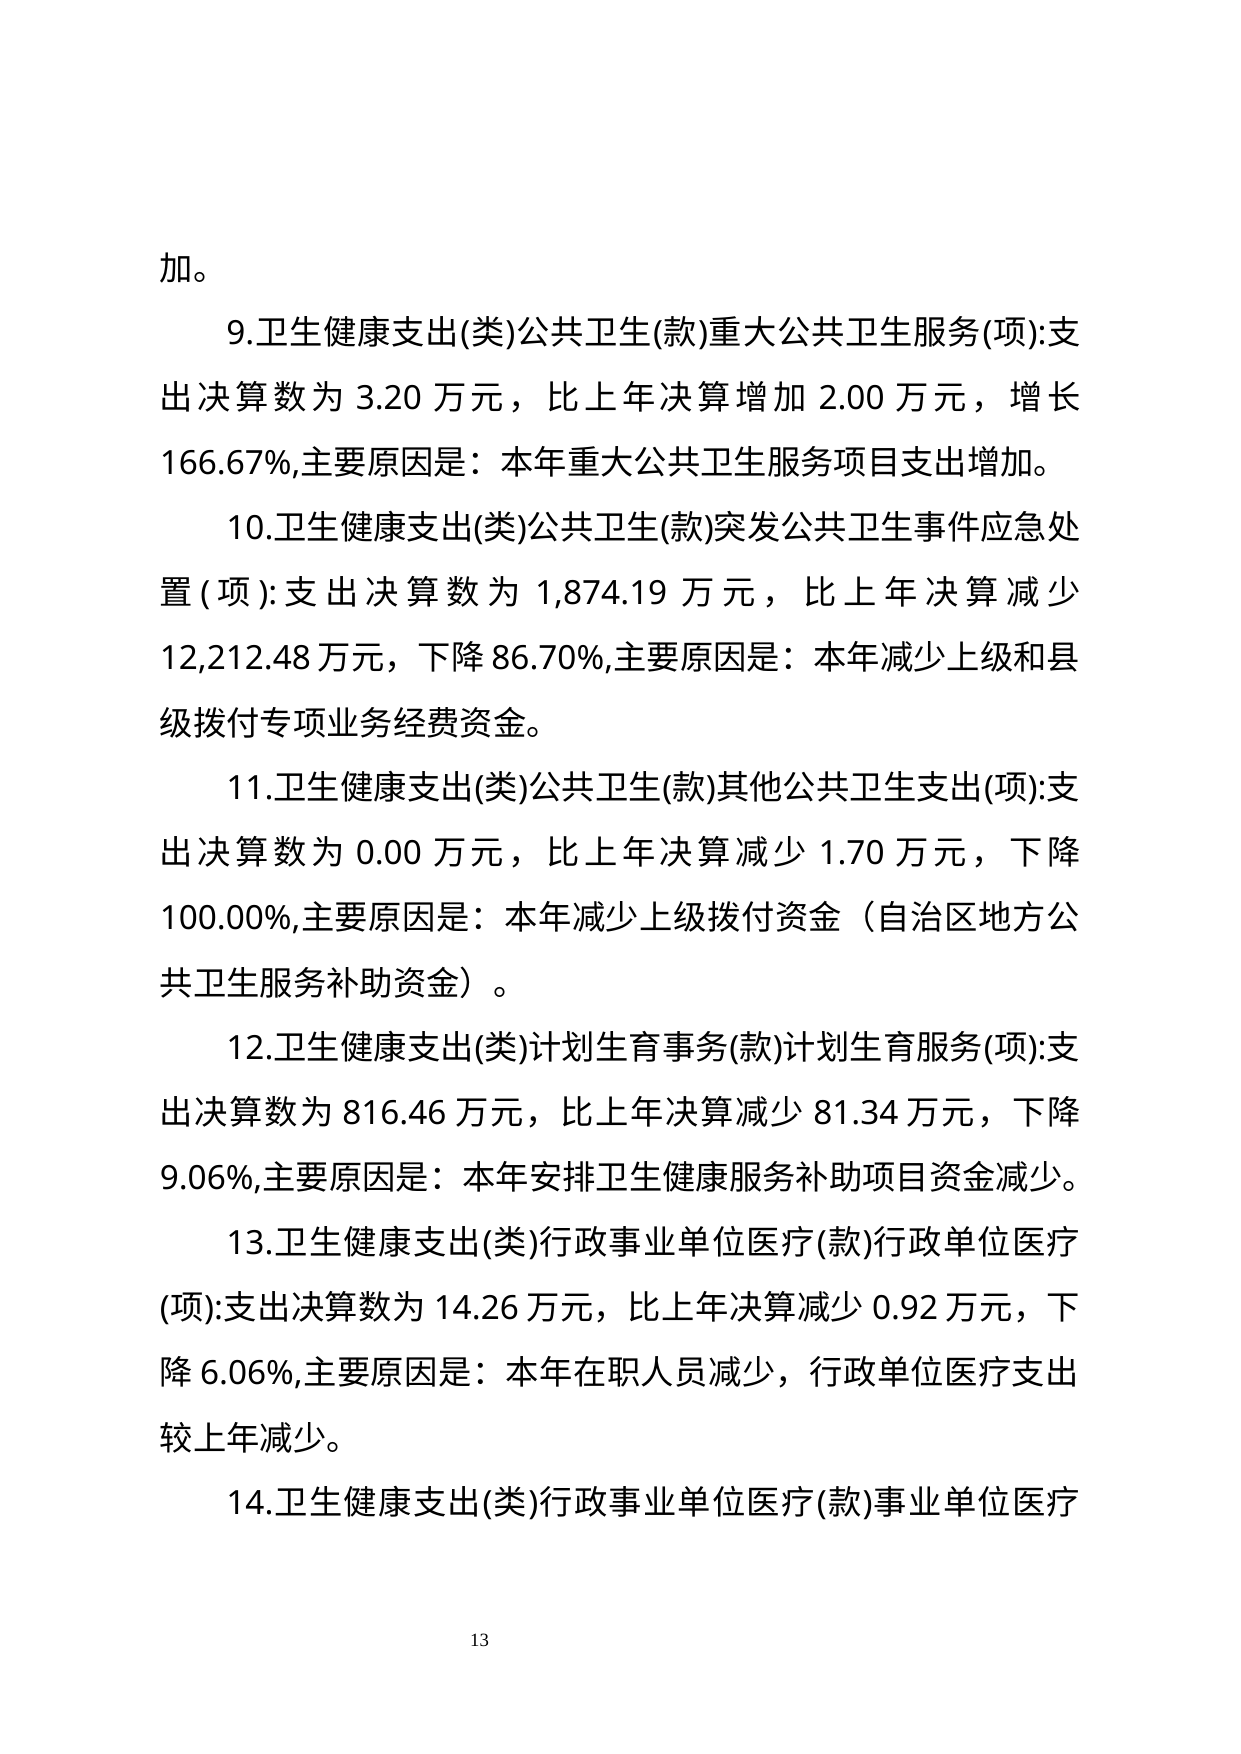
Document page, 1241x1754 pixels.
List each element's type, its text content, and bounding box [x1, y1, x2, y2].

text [159, 233, 1081, 298]
text 13.卫生健康支出(类)行政事业单位医疗(款)行政单位医疗(项):支出决算数为14.26万元，比上年决算减少0.92万元，下降6.06%,主要原因是：本年在职人员减少，行政单位医疗支出较上年减少。 [159, 1208, 1081, 1468]
text 12.卫生健康支出(类)计划生育事务(款)计划生育服务(项):支出决算数为816.46万元，比上年决算减少81.34万元，下降9.06%,主要原因是：本年安排卫生健康服务补助项目资金减少。 [159, 1013, 1081, 1208]
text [159, 1468, 1081, 1533]
text 10.卫生健康支出(类)公共卫生(款)突发公共卫生事件应急处置(项):支出决算数为1,874.19万元，比上年决算减少12,212.48万元，下降86.70%,主要原因是：本年减少上级和县级拨付专项业务经费资金。 [159, 493, 1081, 753]
text 11.卫生健康支出(类)公共卫生(款)其他公共卫生支出(项):支出决算数为0.00万元，比上年决算减少1.70万元，下降100.00%,主要原因是：本年减少上级拨付资金（自治区地方公共卫生服务补助资金）。 [159, 753, 1081, 1013]
text 9.卫生健康支出(类)公共卫生(款)重大公共卫生服务(项):支出决算数为3.20万元，比上年决算增加2.00万元，增长166.67%,主要原因是：本年重大公共卫生服务项目支出增加。 [159, 298, 1081, 493]
